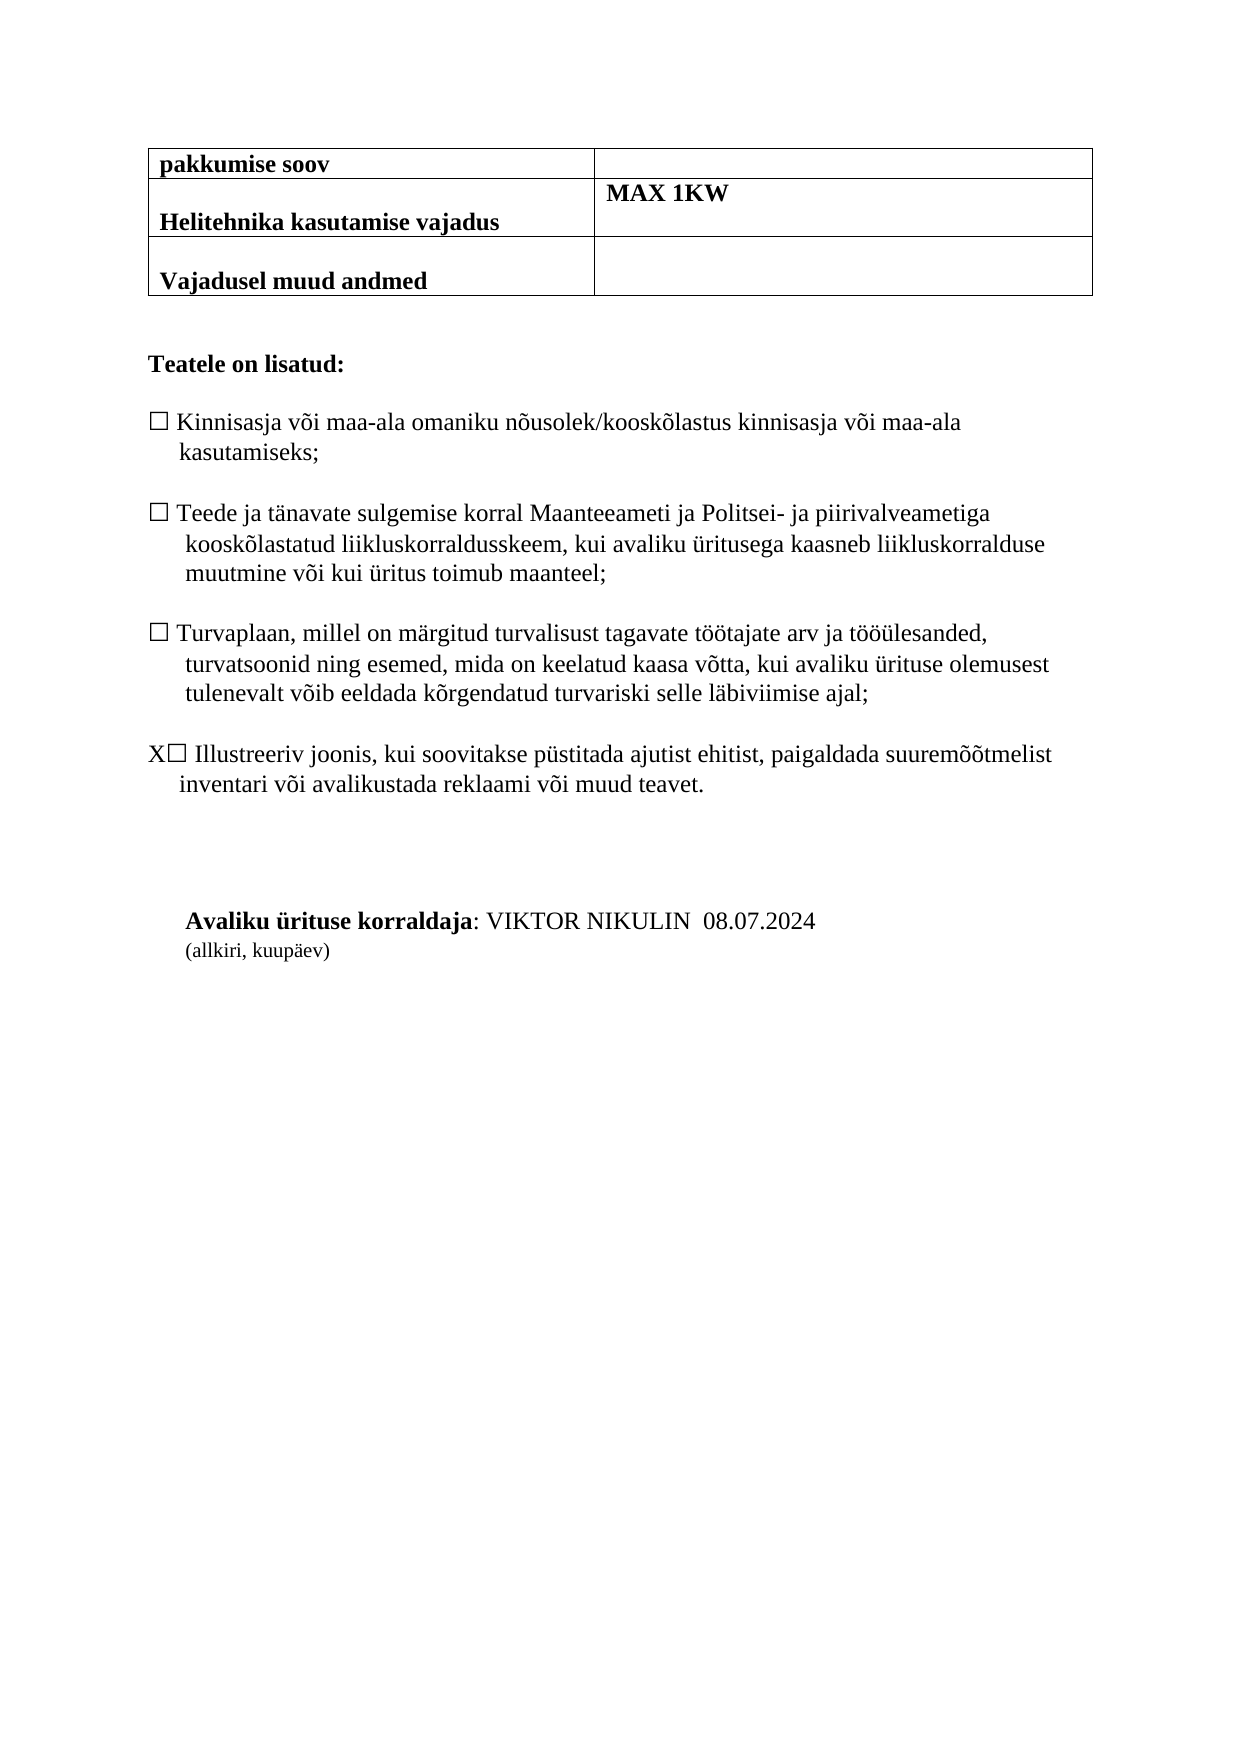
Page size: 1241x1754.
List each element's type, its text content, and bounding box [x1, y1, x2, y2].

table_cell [149, 149, 594, 177]
text Kinnisasja või maa-ala omaniku nõusolek/kooskõlastus kinnisasja või maa-ala [148, 403, 1093, 437]
text turvatsoonid ning esemed, mida on keelatud kaasa võtta, kui avaliku ürituse olemusest [148, 649, 1093, 678]
table_cell Helitehnika kasutamise vajadus [149, 179, 594, 236]
text inventari või avalikustada reklaami või muud teavet. [148, 769, 1093, 798]
text Turvaplaan, millel on märgitud turvalisust tagavate töötajate arv ja tööülesanded, [148, 615, 1093, 649]
text Avaliku ürituse korraldaja: VIKTOR NIKULIN 08.07.2024 (allkiri, kuupäev) [185, 906, 1093, 962]
table_cell EI [595, 149, 1092, 177]
text tulenevalt võib eeldada kõrgendatud turvariski selle läbiviimise ajal; [148, 678, 1093, 707]
text Teatele on lisatud: [148, 349, 1093, 378]
table_cell [595, 237, 1092, 294]
table_cell Vajadusel muud andmed [149, 237, 594, 294]
text kasutamiseks; [148, 437, 1093, 466]
text Teede ja tänavate sulgemise korral Maanteeameti ja Politsei- ja piirivalveametiga [148, 495, 1093, 529]
table_cell MAX 1KW [595, 179, 1092, 236]
text kooskõlastatud liikluskorraldusskeem, kui avaliku üritusega kaasneb liikluskorralduse [148, 529, 1093, 558]
text Illustreeriv joonis, kui soovitakse püstitada ajutist ehitist, paigaldada suuremõõtmelist [148, 735, 1093, 769]
text muutmine või kui üritus toimub maanteel; [148, 558, 1093, 586]
